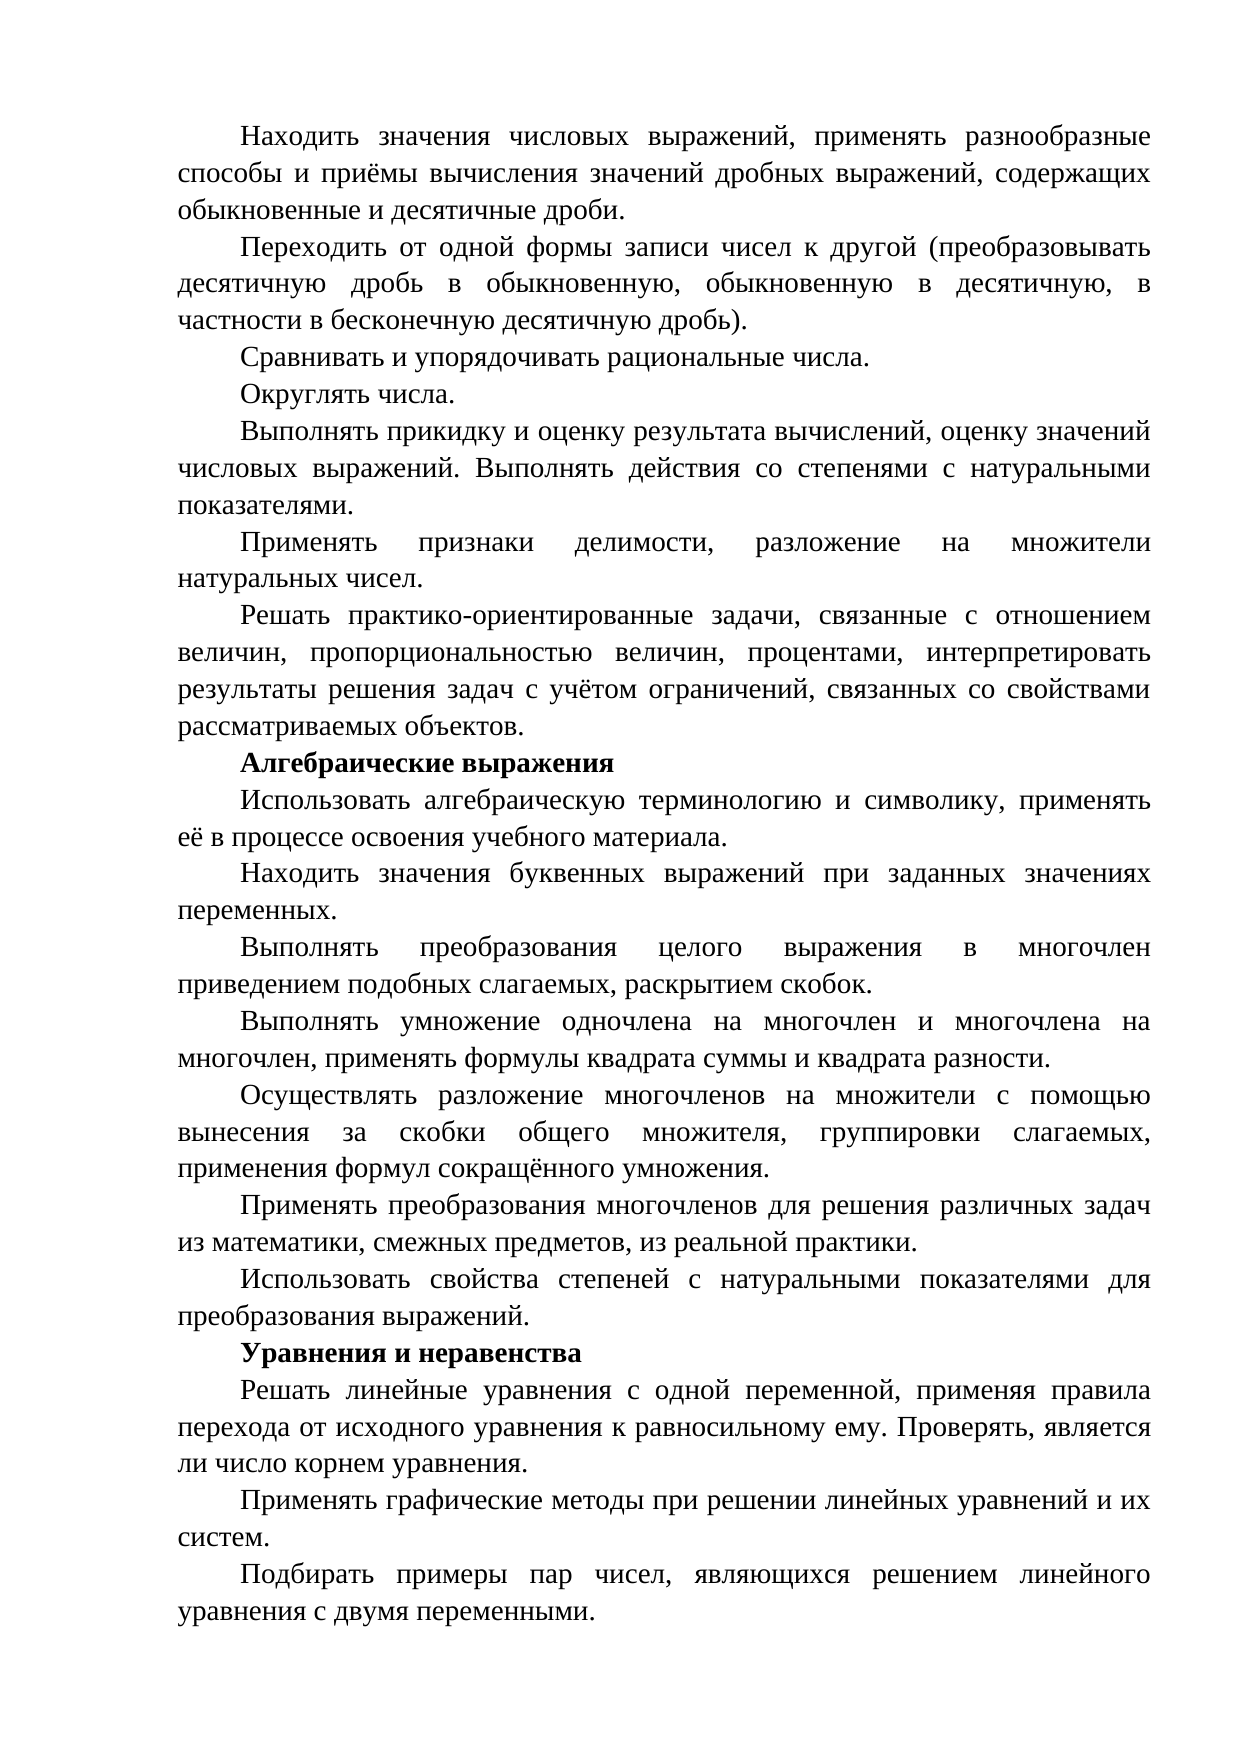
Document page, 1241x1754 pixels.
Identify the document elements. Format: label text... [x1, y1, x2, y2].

text Подбирать примеры пар чисел, являющихся решением линейного уравнения с двумя переменными. [177, 1556, 1152, 1627]
text Сравнивать и упорядочивать рациональные числа. [177, 339, 1152, 373]
text Использовать алгебраическую терминологию и символику, применять её в процессе освоения учебного материала. [177, 782, 1152, 852]
text Применять графические методы при решении линейных уравнений и их систем. [177, 1482, 1152, 1553]
text Округлять числа. [177, 376, 1152, 410]
text Уравнения и неравенства [177, 1335, 1152, 1368]
text Находить значения буквенных выражений при заданных значениях переменных. [177, 856, 1152, 926]
text Решать линейные уравнения с одной переменной, применяя правила перехода от исходного уравнения к равносильному ему. Проверять, является ли число корнем уравнения. [177, 1372, 1152, 1479]
text Применять признаки делимости, разложение на множители натуральных чисел. [177, 524, 1152, 594]
text Выполнять преобразования целого выражения в многочлен приведением подобных слагаемых, раскрытием скобок. [177, 929, 1152, 1000]
text Осуществлять разложение многочленов на множители с помощью вынесения за скобки общего множителя, группировки слагаемых, применения формул сокращённого умножения. [177, 1077, 1152, 1184]
text Выполнять прикидку и оценку результата вычислений, оценку значений числовых выражений. Выполнять действия со степенями с натуральными показателями. [177, 413, 1152, 520]
text Переходить от одной формы записи чисел к другой (преобразовывать десятичную дробь в обыкновенную, обыкновенную в десятичную, в частности в бесконечную десятичную дробь). [177, 229, 1152, 336]
text Использовать свойства степеней с натуральными показателями для преобразования выражений. [177, 1261, 1152, 1332]
text Выполнять умножение одночлена на многочлен и многочлена на многочлен, применять формулы квадрата суммы и квадрата разности. [177, 1003, 1152, 1073]
text Алгебраические выражения [177, 745, 1152, 778]
text Решать практико-ориентированные задачи, связанные с отношением величин, пропорциональностью величин, процентами, интерпретировать результаты решения задач с учётом ограничений, связанных со свойствами рассматриваемых объектов. [177, 597, 1152, 742]
text Применять преобразования многочленов для решения различных задач из математики, смежных предметов, из реальной практики. [177, 1187, 1152, 1258]
text Находить значения числовых выражений, применять разнообразные способы и приёмы вычисления значений дробных выражений, содержащих обыкновенные и десятичные дроби. [177, 118, 1152, 225]
